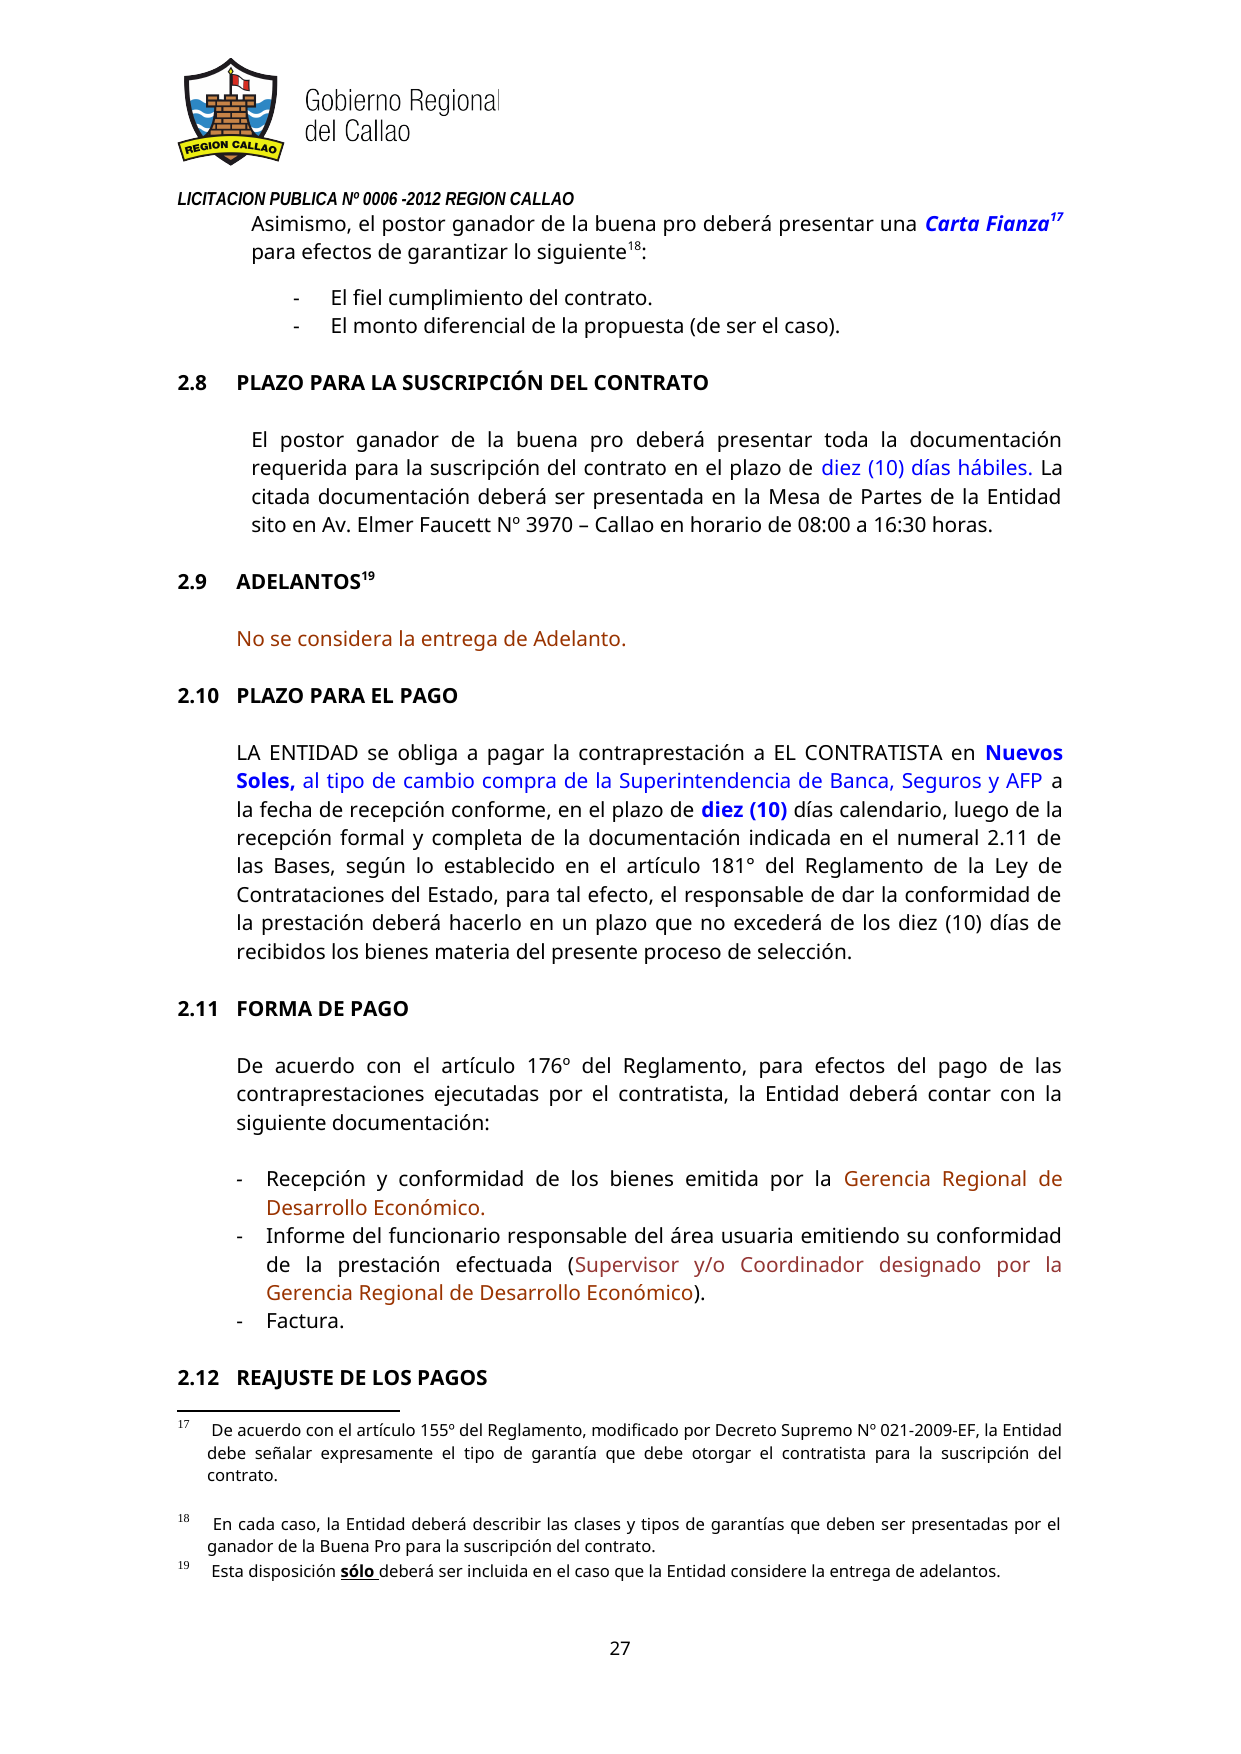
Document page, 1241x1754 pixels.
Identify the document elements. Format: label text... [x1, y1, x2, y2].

list El monto diferencial de la propuesta (de ser el caso). [293, 311, 1063, 340]
list Informe del funcionario responsable del área usuaria emitiendo su conformidad de la prestación efectuada (Supervisor y/o Coordinador designado por la Gerencia Regional de Desarrollo Económico). [236, 1221, 1063, 1307]
text 2.8 PLAZO PARA LA SUSCRIPCIÓN DEL CONTRATO [177, 368, 1063, 397]
list PLAZO PARA EL PAGO [177, 681, 1063, 709]
text Asimismo, el postor ganador de la buena pro deberá presentar una Carta Fianza para efectos de garantizar lo siguiente: [251, 209, 1063, 266]
text El postor ganador de la buena pro deberá presentar toda la documentación requerida para la suscripción del contrato en el plazo de diez (10) días hábiles. La citada documentación deberá ser presentada en de Partes de sito en Av. Elmer Faucett Nº 3970 – Callao en horario de 08:00 a 16:30 horas. [251, 425, 1063, 539]
list Recepción y conformidad de los bienes emitida por la Gerencia Regional de Desarrollo Económico. [236, 1164, 1063, 1221]
text LA ENTIDAD se obliga a pagar la contraprestación a EL CONTRATISTA en Nuevos Soles, al tipo de cambio compra de la Superintendencia de Banca, Seguros y AFP a la fecha de recepción conforme, en el plazo de diez (10) días calendario, luego de la recepción formal y completa de la documentación indicada en el numeral 2.11 de las Bases, según lo establecido en el artículo 181° del Reglamento de la Ley de Contrataciones del Estado, para tal efecto, el responsable de dar la conformidad de la prestación deberá hacerlo en un plazo que no excederá de los diez (10) días de recibidos los bienes materia del presente proceso de selección. [236, 738, 1063, 965]
text 2.11 FORMA DE PAGO [177, 994, 1063, 1022]
list Factura. [236, 1307, 1063, 1335]
picture [177, 58, 499, 166]
text 2.9 ADELANTOS [177, 567, 1063, 596]
text De acuerdo con el artículo 176º del Reglamento, para efectos del pago de las contraprestaciones ejecutadas por el contratista, deberá contar con la siguiente documentación: [236, 1051, 1063, 1136]
list El fiel cumplimiento del contrato. [293, 283, 1063, 311]
text 2.12 REAJUSTE DE LOS PAGOS [177, 1363, 1063, 1392]
text No se considera la entrega de Adelanto. [236, 624, 1063, 653]
